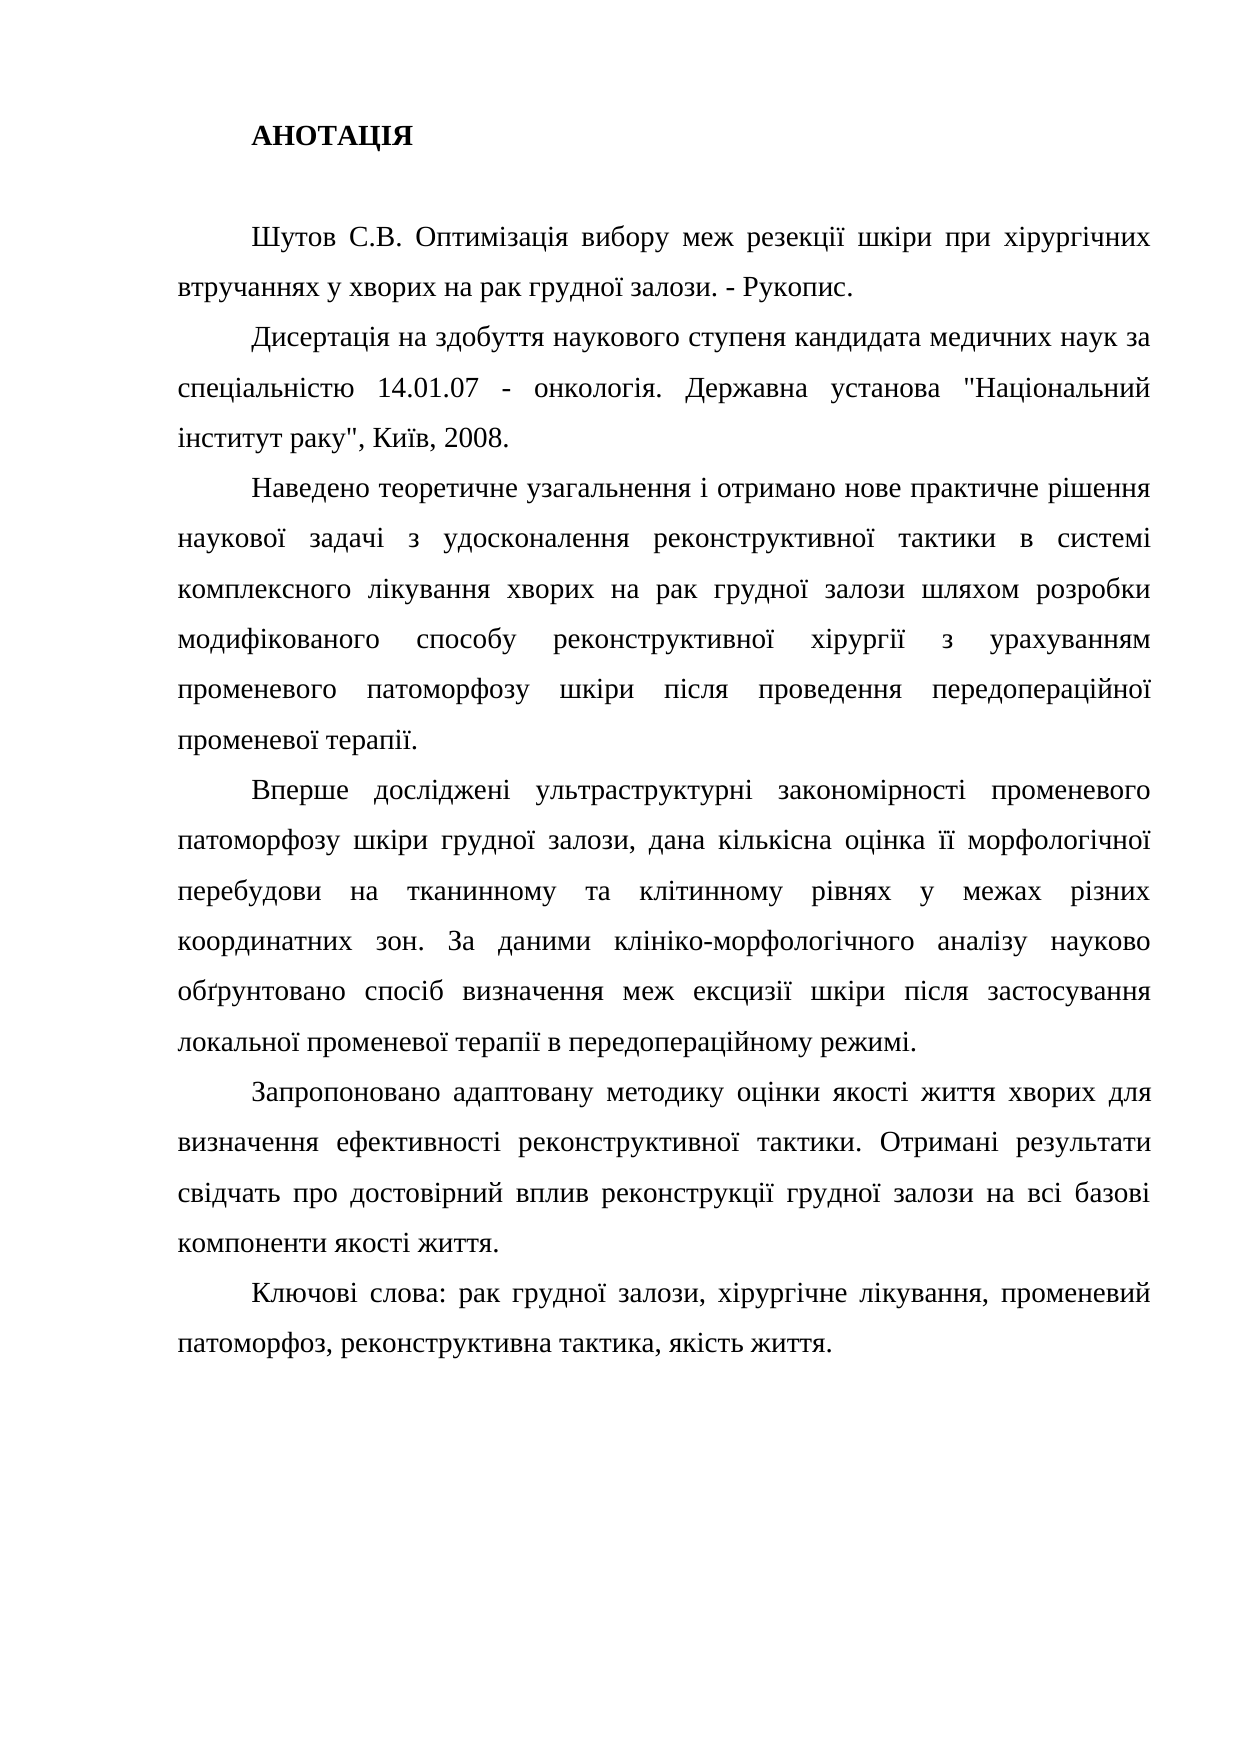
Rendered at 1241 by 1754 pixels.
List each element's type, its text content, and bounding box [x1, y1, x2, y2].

text АНОТАЦІЯ [177, 118, 1152, 152]
text Запропоновано адаптовану методику оцінки якості життя хворих для визначення ефективності реконструктивної тактики. Отримані результати свідчать про достовірний вплив реконструкції грудної залози на всі базові компоненти якості життя. [177, 1074, 1152, 1258]
text Дисертація на здобуття наукового ступеня кандидата медичних наук за спеціальністю 14.01.07 - онкологія. Державна установа "Національний інститут раку", Київ, 2008. [177, 319, 1152, 453]
text Ключові слова: рак грудної залози, хірургічне лікування, променевий патоморфоз, реконструктивна тактика, якість життя. [177, 1275, 1152, 1359]
text Вперше досліджені ультраструктурні закономірності променевого патоморфозу шкіри грудної залози, дана кількісна оцінка її морфологічної перебудови на тканинному та клітинному рівнях у межах різних координатних зон. За даними клініко-морфологічного аналізу науково обґрунтовано спосіб визначення меж ексцизії шкіри після застосування локальної променевої терапії в передопераційному режимі. [177, 772, 1152, 1057]
text Шутов С.В. Оптимізація вибору меж резекції шкіри при хірургічних втручаннях у хворих на рак грудної залози. - Рукопис. [177, 219, 1152, 303]
text Наведено теоретичне узагальнення і отримано нове практичне рішення наукової задачі з удосконалення реконструктивної тактики в системі комплексного лікування хворих на рак грудної залози шляхом розробки модифікованого способу реконструктивної хірургії з урахуванням променевого патоморфозу шкіри після проведення передопераційної променевої терапії. [177, 470, 1152, 755]
